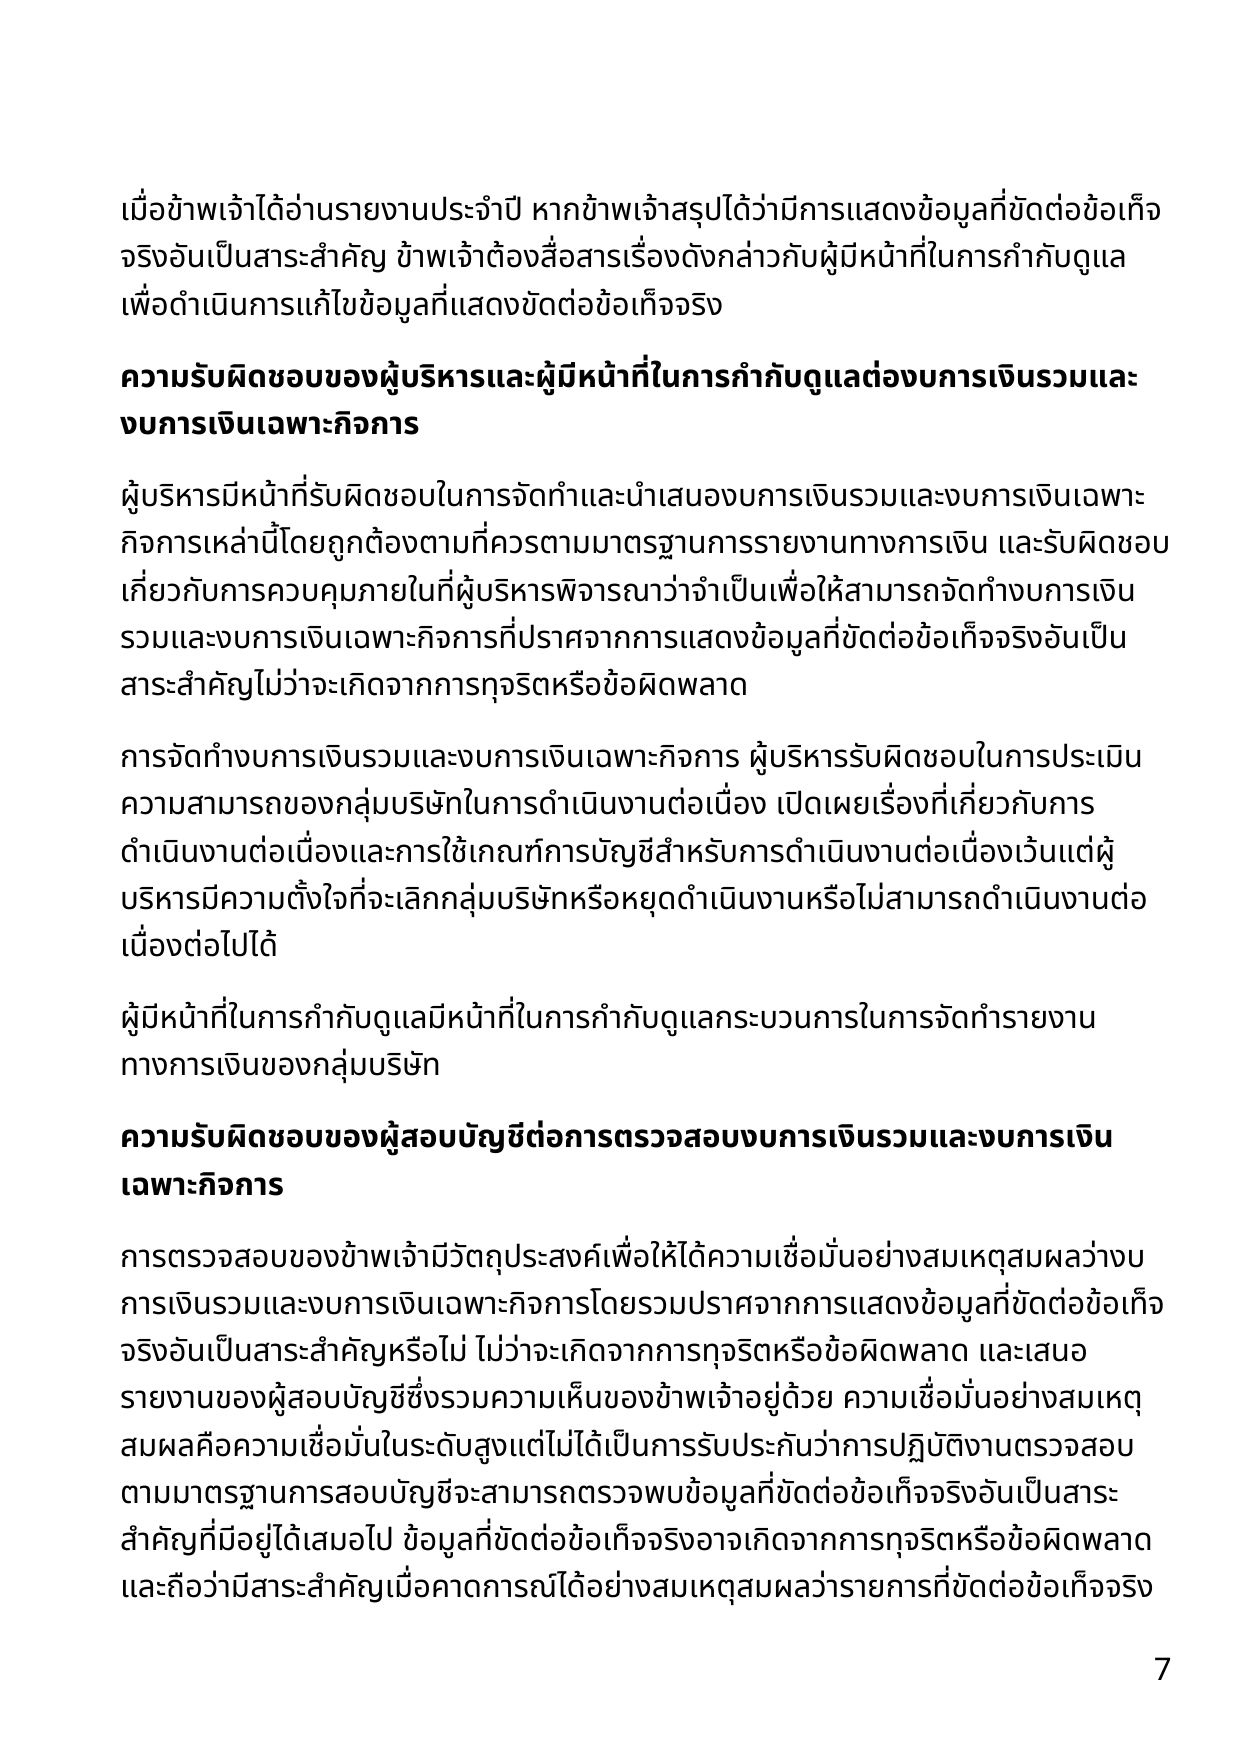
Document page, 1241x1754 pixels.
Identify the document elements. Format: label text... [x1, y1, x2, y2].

text ความรับผิดชอบของผู้สอบบัญชีต่อการตรวจสอบงบการเงินรวมและงบการเงินเฉพาะกิจการ [120, 1115, 1171, 1209]
text เมื่อข้าพเจ้าได้อ่านรายงานประจำปี หากข้าพเจ้าสรุปได้ว่ามีการแสดงข้อมูลที่ขัดต่อข้อเท็จจริงอันเป็นสาระสำคัญ ข้าพเจ้าต้องสื่อสารเรื่องดังกล่าวกับผู้มีหน้าที่ในการกำกับดูแลเพื่อดำเนินการแก้ไขข้อมูลที่แสดงขัดต่อข้อเท็จจริง [120, 188, 1171, 329]
text การจัดทำงบการเงินรวมและงบการเงินเฉพาะกิจการ ผู้บริหารรับผิดชอบในการประเมินความสามารถของกลุ่มบริษัทในการดำเนินงานต่อเนื่อง เปิดเผยเรื่องที่เกี่ยวกับการดำเนินงานต่อเนื่องและการใช้เกณฑ์การบัญชีสำหรับการดำเนินงานต่อเนื่องเว้นแต่ผู้บริหารมีความตั้งใจที่จะเลิกกลุ่มบริษัทหรือหยุดดำเนินงานหรือไม่สามารถดำเนินงานต่อเนื่องต่อไปได้ [120, 734, 1171, 970]
text ความรับผิดชอบของผู้บริหารและผู้มีหน้าที่ในการกำกับดูแลต่องบการเงินรวมและงบการเงินเฉพาะกิจการ [120, 354, 1171, 448]
text ผู้มีหน้าที่ในการกำกับดูแลมีหน้าที่ในการกำกับดูแลกระบวนการในการจัดทำรายงานทางการเงินของกลุ่มบริษัท [120, 995, 1171, 1090]
text ผู้บริหารมีหน้าที่รับผิดชอบในการจัดทำและนำเสนองบการเงินรวมและงบการเงินเฉพาะกิจการเหล่านี้โดยถูกต้องตามที่ควรตามมาตรฐานการรายงานทางการเงิน และรับผิดชอบเกี่ยวกับการควบคุมภายในที่ผู้บริหารพิจารณาว่าจำเป็นเพื่อให้สามารถจัดทำงบการเงินรวมและงบการเงินเฉพาะกิจการที่ปราศจากการแสดงข้อมูลที่ขัดต่อข้อเท็จจริงอันเป็นสาระสำคัญไม่ว่าจะเกิดจากการทุจริตหรือข้อผิดพลาด [120, 473, 1171, 709]
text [120, 1234, 1171, 1612]
